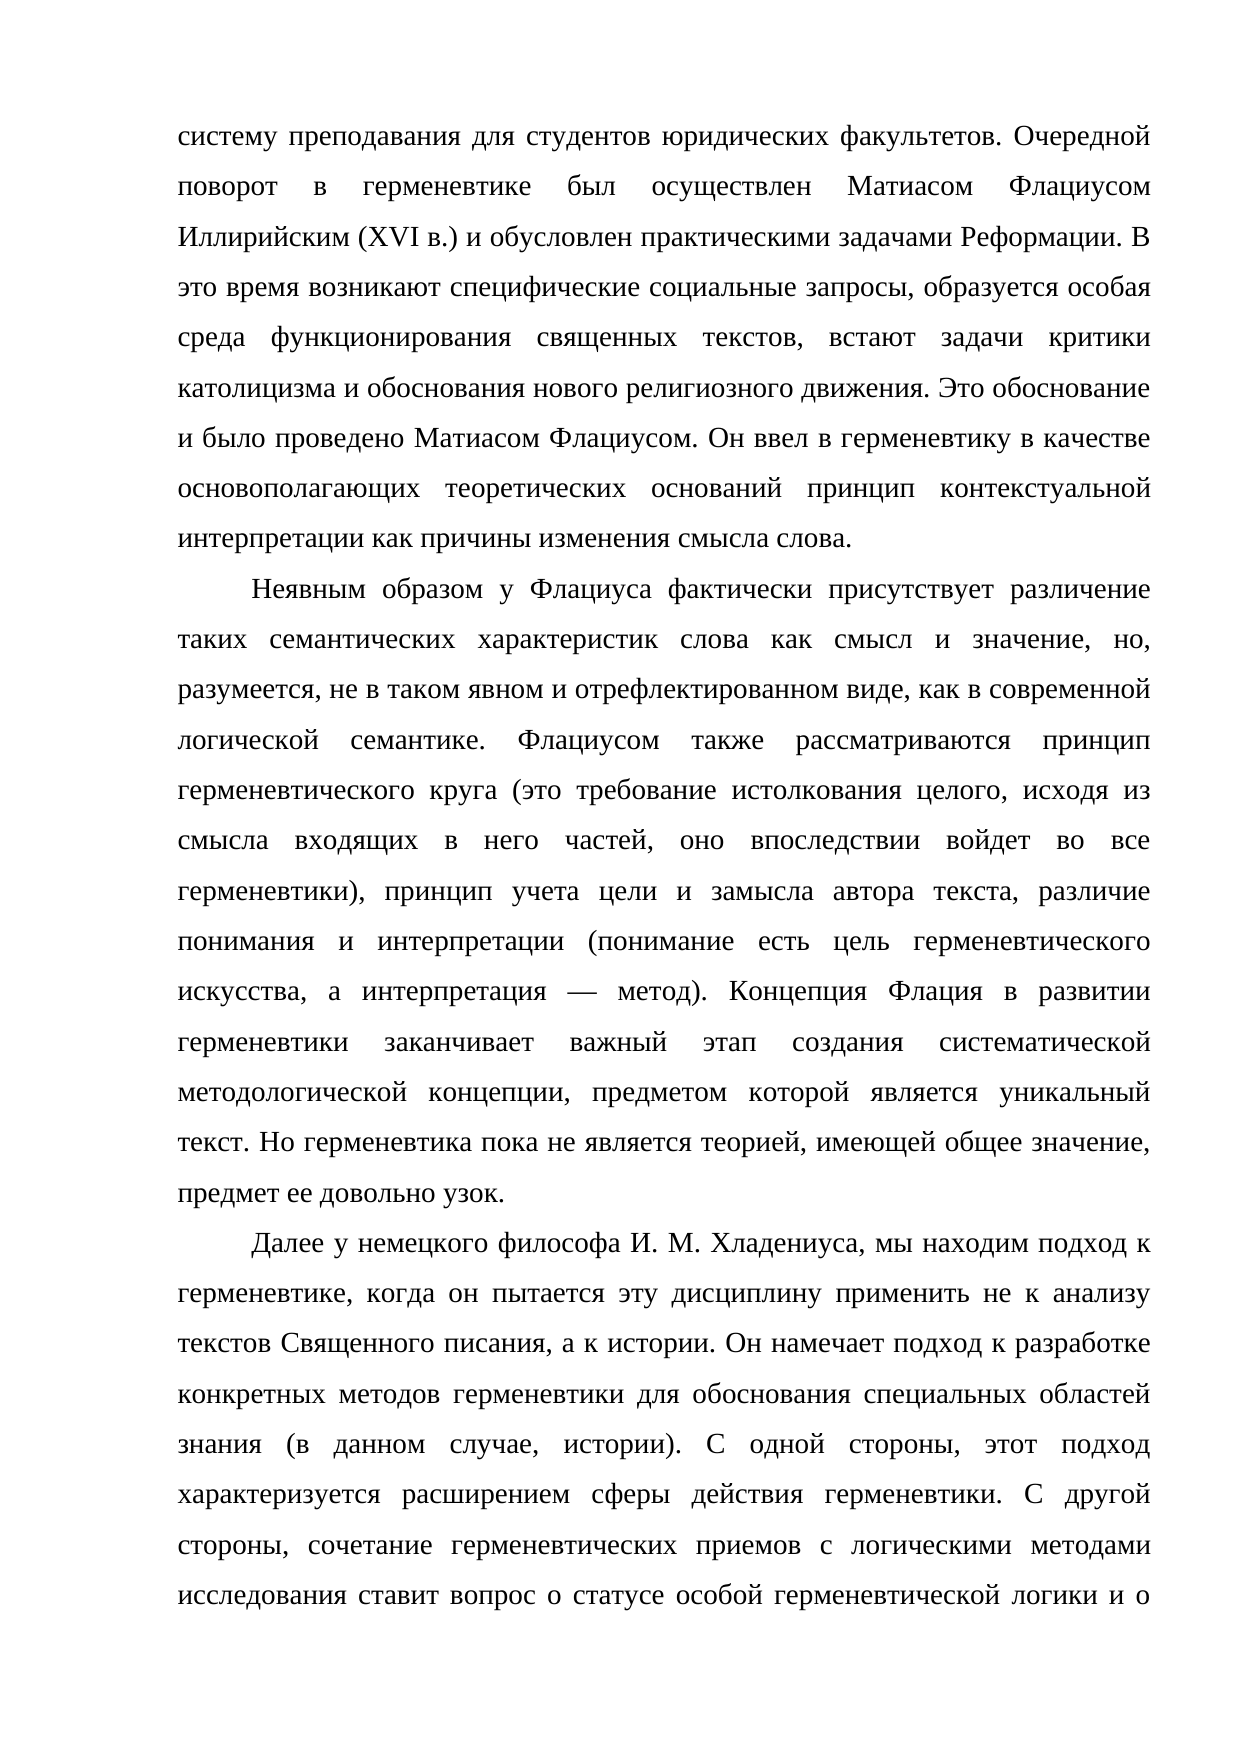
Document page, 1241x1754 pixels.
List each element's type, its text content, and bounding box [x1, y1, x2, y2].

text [177, 1225, 1152, 1611]
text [177, 118, 1152, 554]
text Неявным образом у Флациуса фактически присутствует различение таких семантических характеристик слова как смысл и значение, но, разумеется, не в таком явном и отрефлектированном виде, как в современной логической семантике. Флациусом также рассматриваются принцип герменевтического круга (это требование истолкования целого, исходя из смысла входящих в него частей, оно впоследствии войдет во все герменевтики), принцип учета цели и замысла автора текста, различие понимания и интерпретации (понимание есть цель герменевтического искусства, а интерпретация — метод). Концепция Флация в развитии герменевтики заканчивает важный этап создания систематической методологической концепции, предметом которой является уникальный текст. Но герменевтика пока не является теорией, имеющей общее значение, предмет ее довольно узок. [177, 571, 1152, 1208]
